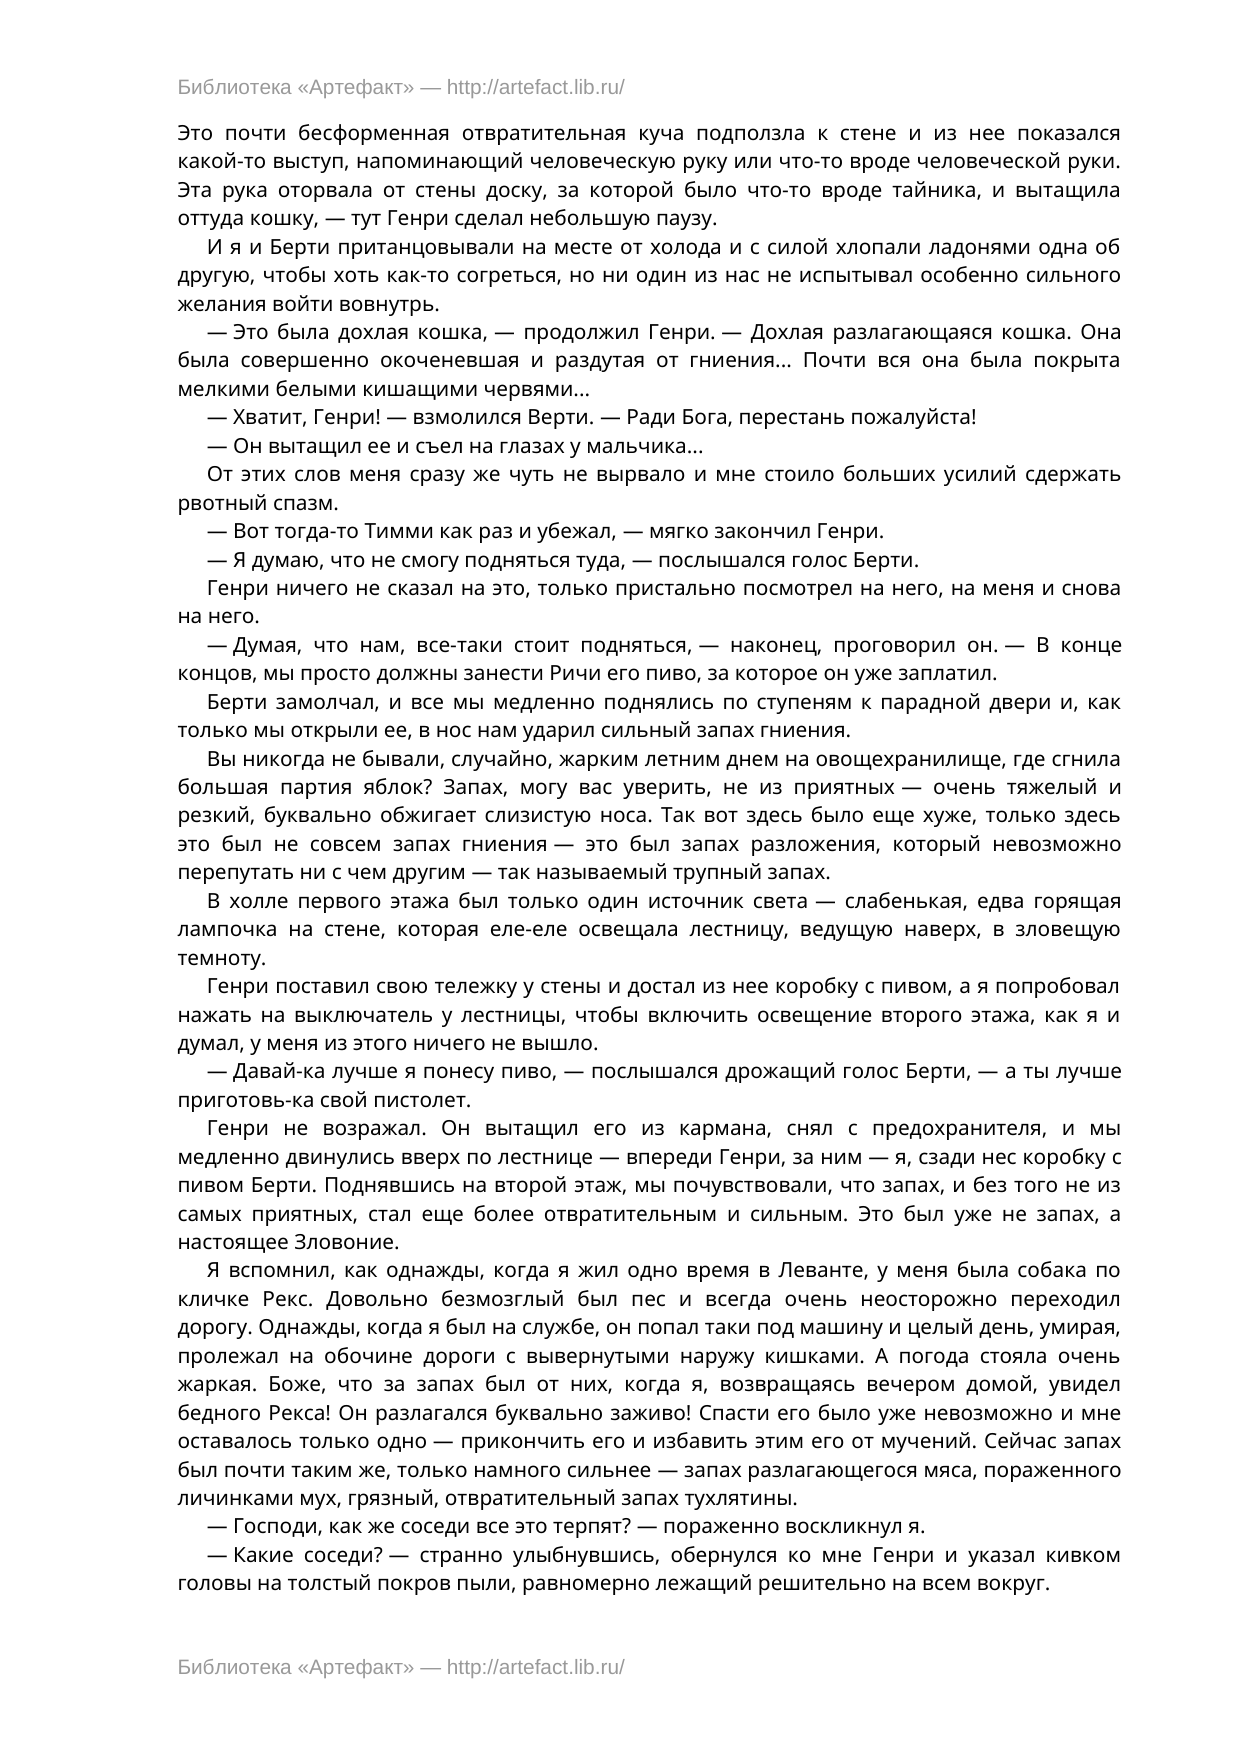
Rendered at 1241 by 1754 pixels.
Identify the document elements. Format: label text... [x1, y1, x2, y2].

text От этих слов меня сразу же чуть не вырвало и мне стоило больших усилий сдержать рвотный спазм. [177, 459, 1122, 516]
text Генри поставил свою тележку у стены и достал из нее коробку с пивом, а я попробовал нажать на выключатель у лестницы, чтобы включить освещение второго этажа, как я и думал, у меня из этого ничего не вышло. [177, 971, 1122, 1057]
text Берти замолчал, и все мы медленно поднялись по ступеням к парадной двери и, как только мы открыли ее, в нос нам ударил сильный запах гниения. [177, 687, 1122, 744]
text — Господи, как же соседи все это терпят? — пораженно воскликнул я. [177, 1512, 1122, 1540]
text — Он вытащил ее и съел на глазах у мальчика... [177, 431, 1122, 459]
text Генри не возражал. Он вытащил его из кармана, снял с предохранителя, и мы медленно двинулись вверх по лестнице — впереди Генри, за ним — я, сзади нес коробку с пивом Берти. Поднявшись на второй этаж, мы почувствовали, что запах, и без того не из самых приятных, стал еще более отвратительным и сильным. Это был уже не запах, а настоящее Зловоние. [177, 1113, 1122, 1256]
text И я и Берти пританцовывали на месте от холода и с силой хлопали ладонями одна об другую, чтобы хоть как-то согреться, но ни один из нас не испытывал особенно сильного желания войти вовнутрь. [177, 232, 1122, 317]
text — Это была дохлая кошка, — продолжил Генри. — Дохлая разлагающаяся кошка. Она была совершенно окоченевшая и раздутая от гниения... Почти вся она была покрыта мелкими белыми кишащими червями... [177, 317, 1122, 402]
text В холле первого этажа был только один источник света — слабенькая, едва горящая лампочка на стене, которая еле-еле освещала лестницу, ведущую наверх, в зловещую темноту. [177, 886, 1122, 971]
text — Хватит, Генри! — взмолился Верти. — Ради Бога, перестань пожалуйста! [177, 402, 1122, 431]
text Генри ничего не сказал на это, только пристально посмотрел на него, на меня и снова на него. [177, 573, 1122, 630]
text Вы никогда не бывали, случайно, жарким летним днем на овощехранилище, где сгнила большая партия яблок? Запах, могу вас уверить, не из приятных — очень тяжелый и резкий, буквально обжигает слизистую носа. Так вот здесь было еще хуже, только здесь это был не совсем запах гниения — это был запах разложения, который невозможно перепутать ни с чем другим — так называемый трупный запах. [177, 744, 1122, 886]
text — Я думаю, что не смогу подняться туда, — послышался голос Берти. [177, 545, 1122, 573]
text — Вот тогда-то Тимми как раз и убежал, — мягко закончил Генри. [177, 516, 1122, 545]
text Я вспомнил, как однажды, когда я жил одно время в Леванте, у меня была собака по кличке Рекс. Довольно безмозглый был пес и всегда очень неосторожно переходил дорогу. Однажды, когда я был на службе, он попал таки под машину и целый день, умирая, пролежал на обочине дороги с вывернутыми наружу кишками. А погода стояла очень жаркая. Боже, что за запах был от них, когда я, возвращаясь вечером домой, увидел бедного Рекса! Он разлагался буквально заживо! Спасти его было уже невозможно и мне оставалось только одно — прикончить его и избавить этим его от мучений. Сейчас запах был почти таким же, только намного сильнее — запах разлагающегося мяса, пораженного личинками мух, грязный, отвратительный запах тухлятины. [177, 1256, 1122, 1512]
text — Давай-ка лучше я понесу пиво, — послышался дрожащий голос Берти, — а ты лучше приготовь-ка свой пистолет. [177, 1057, 1122, 1113]
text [177, 118, 1122, 232]
text — Думая, что нам, все-таки стоит подняться, — наконец, проговорил он. — В конце концов, мы просто должны занести Ричи его пиво, за которое он уже заплатил. [177, 630, 1122, 687]
text — Какие соседи? — странно улыбнувшись, обернулся ко мне Генри и указал кивком головы на толстый покров пыли, равномерно лежащий решительно на всем вокруг. [177, 1540, 1122, 1597]
